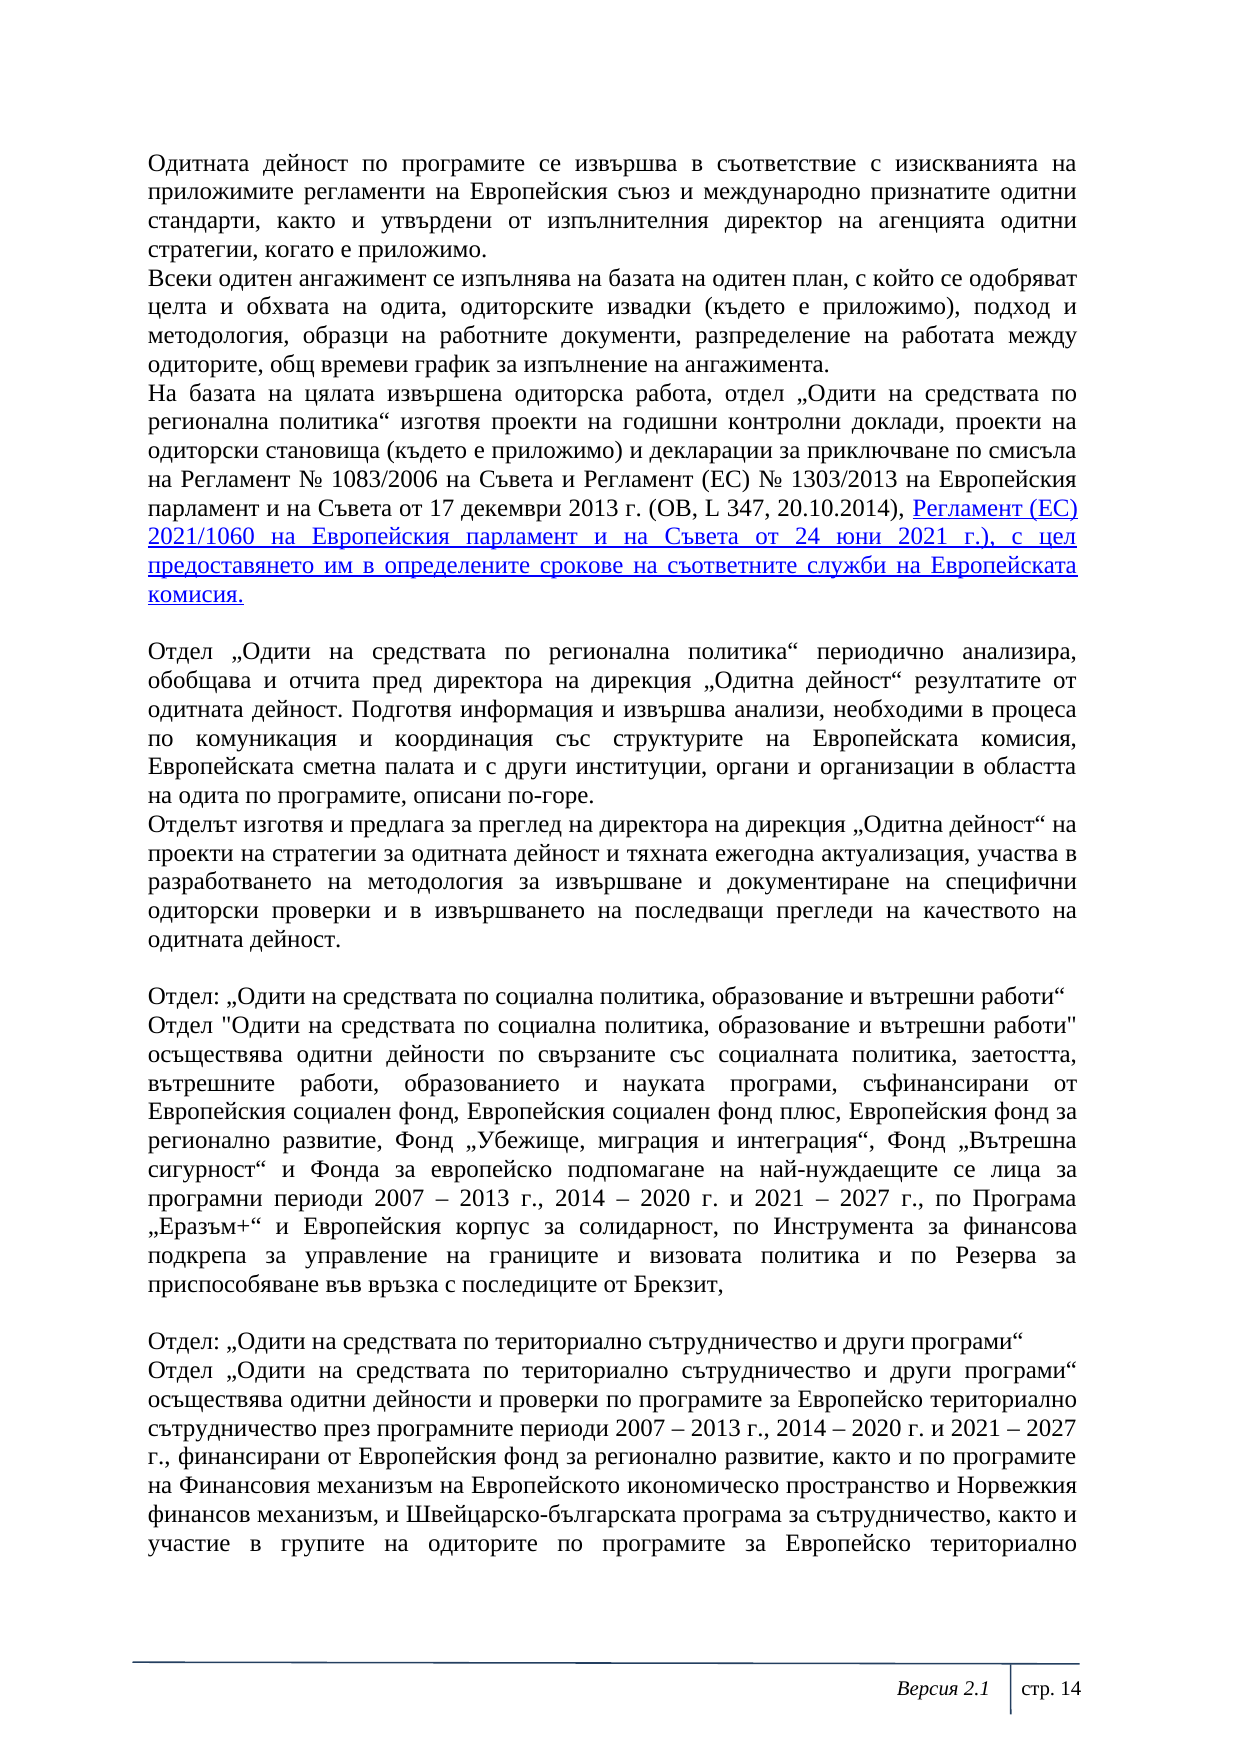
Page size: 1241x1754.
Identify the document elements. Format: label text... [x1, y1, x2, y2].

text Одитната дейност по програмите се извършва в съответствие с изискванията на приложимите регламенти на Европейския съюз и международно признатите одитни стандарти, както и утвърдени от изпълнителния директор на агенцията одитни стратегии, когато е приложимо. [148, 148, 1078, 263]
text Отделът изготвя и предлага за преглед на директора на дирекция „Одитна дейност“ на проекти на стратегии за одитната дейност и тяхната ежегодна актуализация, участва в разработването на методология за извършване и документиране на специфични одиторски проверки и в извършването на последващи прегледи на качеството на одитната дейност. [148, 809, 1078, 953]
text На базата на цялата извършена одиторска работа, отдел „Одити на средствата по регионална политика“ изготвя проекти на годишни контролни доклади, проекти на одиторски становища (където е приложимо) и декларации за приключване по смисъла на Регламент № 1083/2006 на Съвета и Регламент (ЕС) № 1303/2013 на Европейския парламент и на Съвета от 17 декември 2013 г. (ОВ, L 347, 20.10.2014), Регламент (ЕС) 2021/1060 на Европейския парламент и на Съвета от 24 юни 2021 г.), с цел предоставянето им в определените срокове на съответните служби на Европейската комисия. [148, 378, 1078, 575]
text Всеки одитен ангажимент се изпълнява на базата на одитен план, с който се одобряват целта и обхвата на одита, одиторските извадки (където е приложимо), подход и методология, образци на работните документи, разпределение на работата между одиторите, общ времеви график за изпълнение на ангажимента. [148, 263, 1078, 378]
text Отдел „Одити на средствата по регионална политика“ периодично анализира, обобщава и отчита пред директора на дирекция „Одитна дейност“ резултатите от одитната дейност. Подготвя информация и извършва анализи, необходими в процеса по комуникация и координация със структурите на Европейската комисия, Европейската сметна палата и с други институции, органи и организации в областта на одита по програмите, описани по-горе. [148, 636, 1078, 809]
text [148, 1355, 1078, 1556]
text Отдел: „Одити на средствата по социална политика, образование и вътрешни работи“ [148, 981, 1078, 1010]
text Отдел: „Одити на средствата по териториално сътрудничество и други програми“ [148, 1326, 1078, 1355]
text Отдел "Одити на средствата по социална политика, образование и вътрешни работи" осъществява одитни дейности по свързаните със социалната политика, заетостта, вътрешните работи, образованието и науката програми, съфинансирани от Европейския социален фонд, Европейския социален фонд плюс, Европейския фонд за регионално развитие, Фонд „Убежище, миграция и интеграция“, Фонд „Вътрешна сигурност“ и Фонда за европейско подпомагане на най-нуждаещите се лица за програмни периоди 2007 – 2013 г., 2014 – 2020 г. и 2021 – 2027 г., по Програма „Еразъм+“ и Европейския корпус за солидарност, по Инструмента за финансова подкрепа за управление на границите и визовата политика и по Резерва за приспособяване във връзка с последиците от Брекзит, [148, 1010, 1078, 1298]
